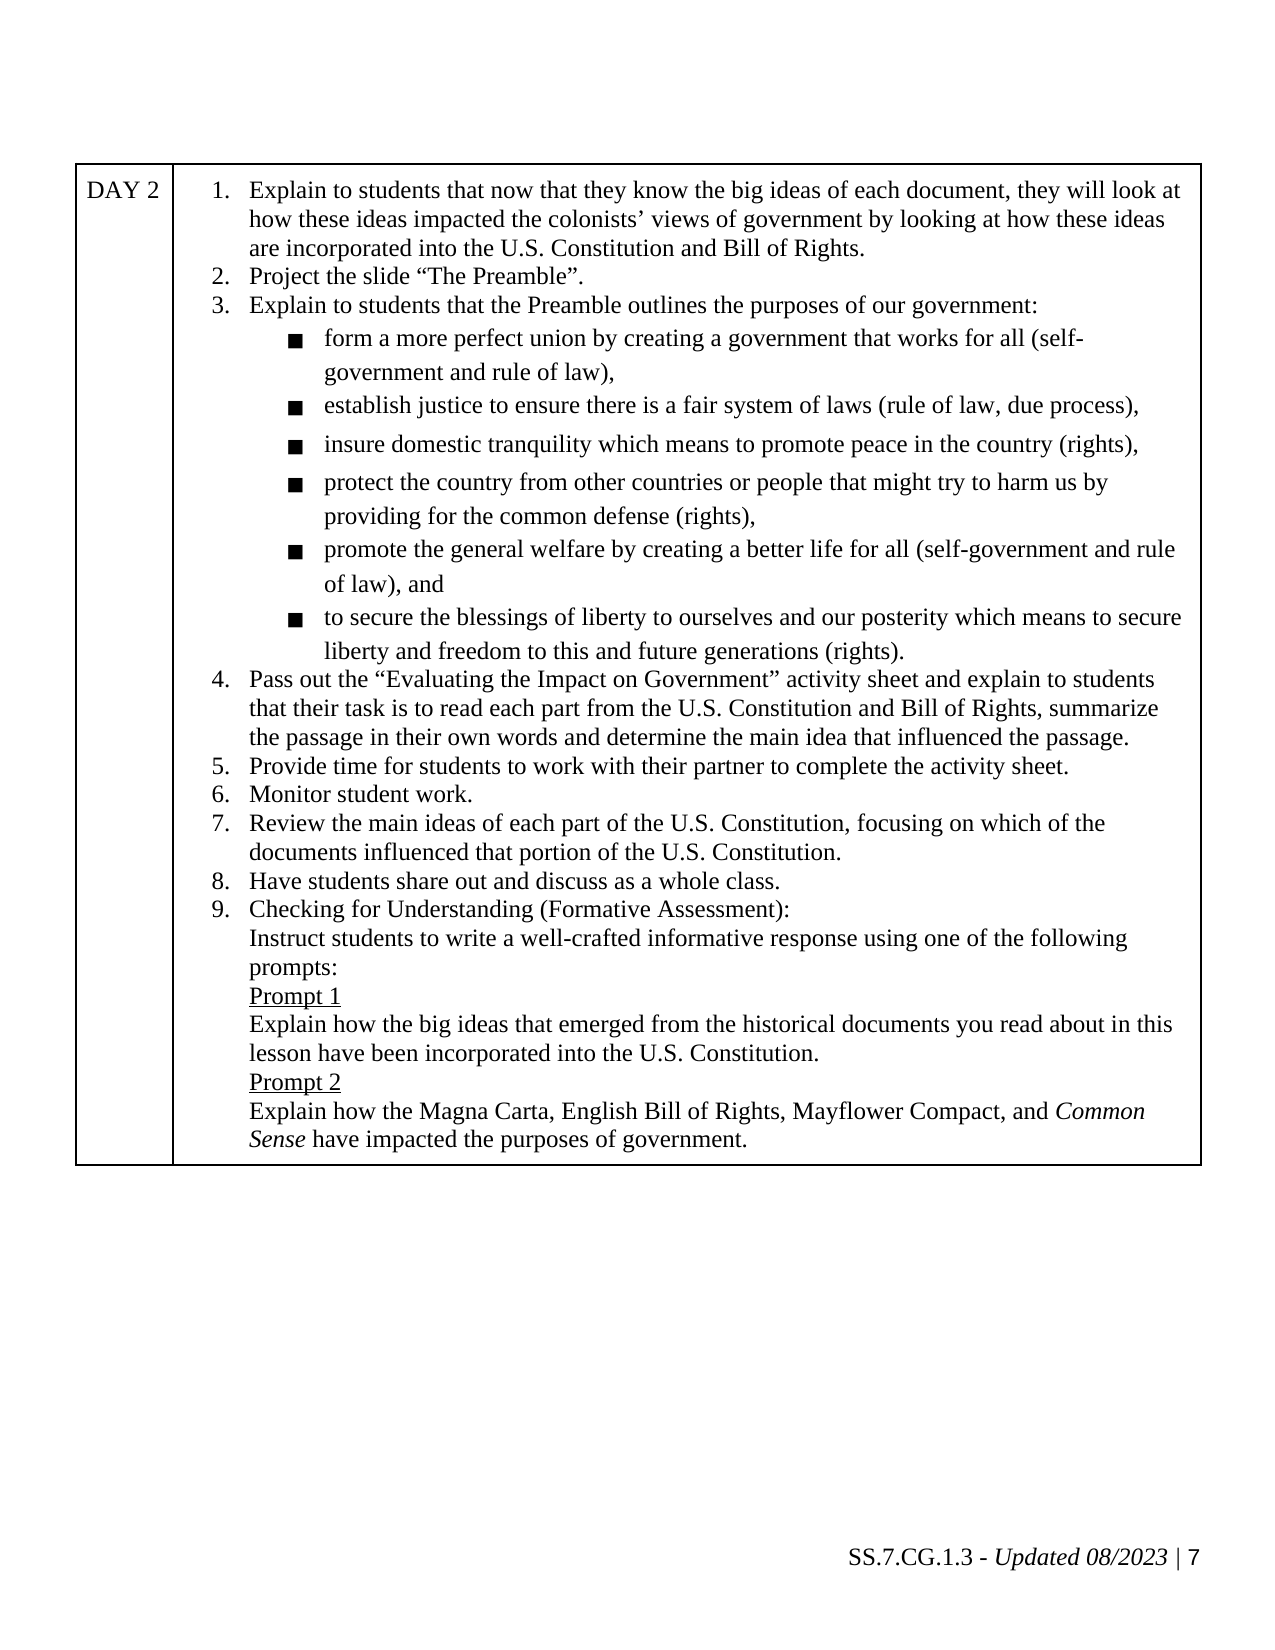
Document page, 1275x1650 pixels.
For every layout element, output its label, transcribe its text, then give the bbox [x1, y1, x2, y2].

table_header DAY 2 [77, 165, 172, 1164]
table_header Explain to students that now that they know the big ideas of each document, they will look at how these ideas impacted the colonists’ views of government by looking at how these ideas are incorporated into the U.S. Constitution and Bill of Rights. Project the slide “The Preamble”. Explain to students that the Preamble outlines the purposes of our government: form a more perfect union by creating a government that works for all (self-government and rule of law), establish justice to ensure there is a fair system of laws (rule of law, due process), insure domestic tranquility which means to promote peace in the country (rights), protect the country from other countries or people that might try to harm us by providing for the common defense (rights), promote the general welfare by creating a better life for all (self-government and rule of law), and to secure the blessings of liberty to ourselves and our posterity which means to secure liberty and freedom to this and future generations (rights). Pass out the “Evaluating the Impact on Government” activity sheet and explain to students that their task is to read each part from the U.S. Constitution and Bill of Rights, summarize the passage in their own words and determine the main idea that influenced the passage. Provide time for students to work with their partner to complete the activity sheet. Monitor student work. Review the main ideas of each part of the U.S. Constitution, focusing on which of the documents influenced that portion of the U.S. Constitution. Have students share out and discuss as a whole class. Checking for Understanding (Formative Assessment): Instruct students to write a well-crafted informative response using one of the following prompts: Prompt 1 Explain how the big ideas that emerged from the historical documents you read about in this lesson have been incorporated into the U.S. Constitution. Prompt 2 Explain how the Magna Carta, English Bill of Rights, Mayflower Compact, and Common Sense have impacted the purposes of government. [174, 165, 1200, 1164]
